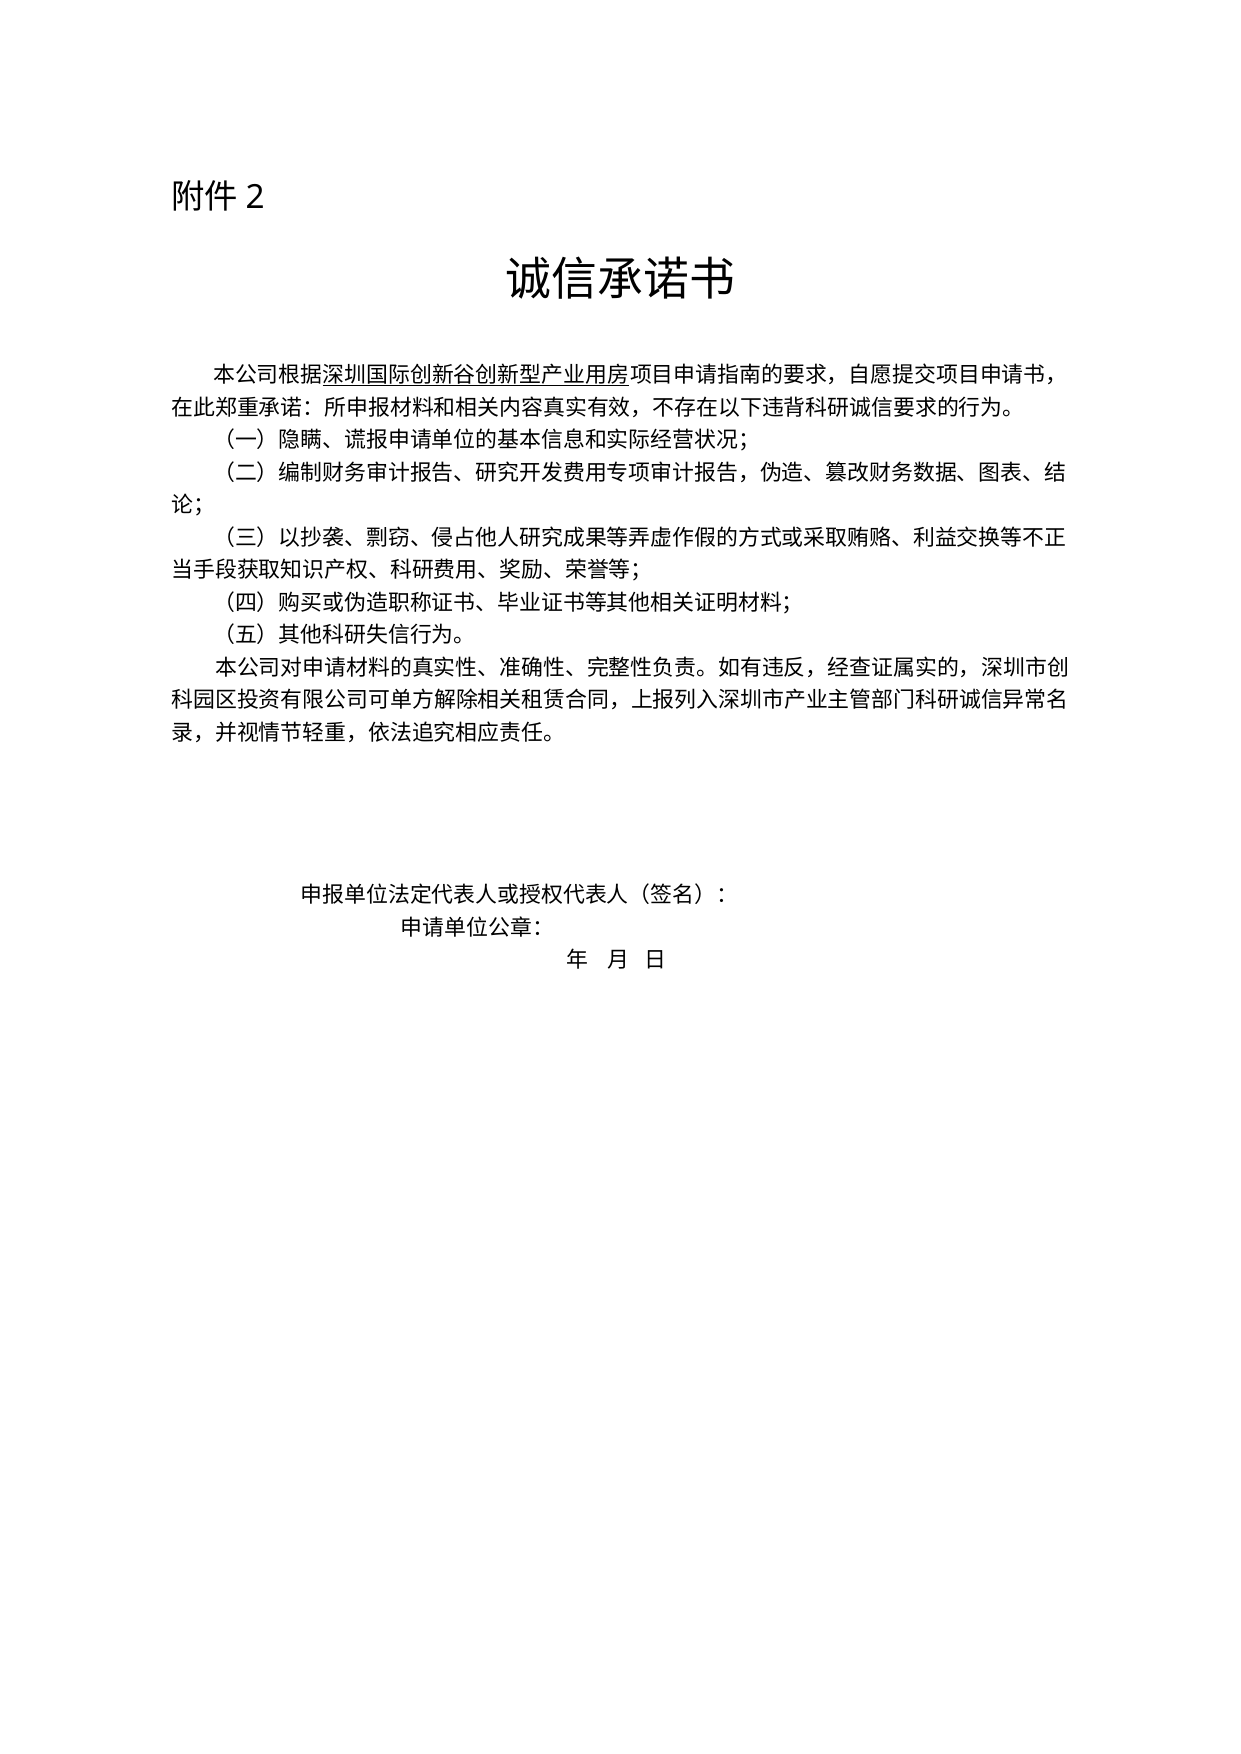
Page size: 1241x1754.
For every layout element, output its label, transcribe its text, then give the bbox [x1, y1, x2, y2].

text 本公司对申请材料的真实性、准确性、完整性负责。如有违反，经查证属实的，深圳市创科园区投资有限公司可单方解除相关租赁合同，上报列入深圳市产业主管部门科研诚信异常名录，并视情节轻重，依法追究相应责任。 [171, 649, 1069, 747]
text 申请单位公章： [171, 909, 1069, 942]
text （四）购买或伪造职称证书、毕业证书等其他相关证明材料； [171, 584, 1069, 617]
text （二）编制财务审计报告、研究开发费用专项审计报告，伪造、篡改财务数据、图表、结论； [171, 454, 1069, 519]
text 附件 2 [171, 162, 1069, 227]
text 申报单位法定代表人或授权代表人（签名）： [171, 877, 1069, 909]
text （三）以抄袭、剽窃、侵占他人研究成果等弄虚作假的方式或采取贿赂、利益交换等不正当手段获取知识产权、科研费用、奖励、荣誉等； [171, 519, 1069, 584]
text （五）其他科研失信行为。 [171, 617, 1069, 649]
text 年 月 日 [171, 942, 1069, 974]
text 本公司根据深圳国际创新谷创新型产业用房项目申请指南的要求，自愿提交项目申请书，在此郑重承诺：所申报材料和相关内容真实有效，不存在以下违背科研诚信要求的行为。 [171, 357, 1069, 422]
text （一）隐瞒、谎报申请单位的基本信息和实际经营状况； [171, 422, 1069, 454]
text 诚信承诺书 [171, 227, 1069, 324]
